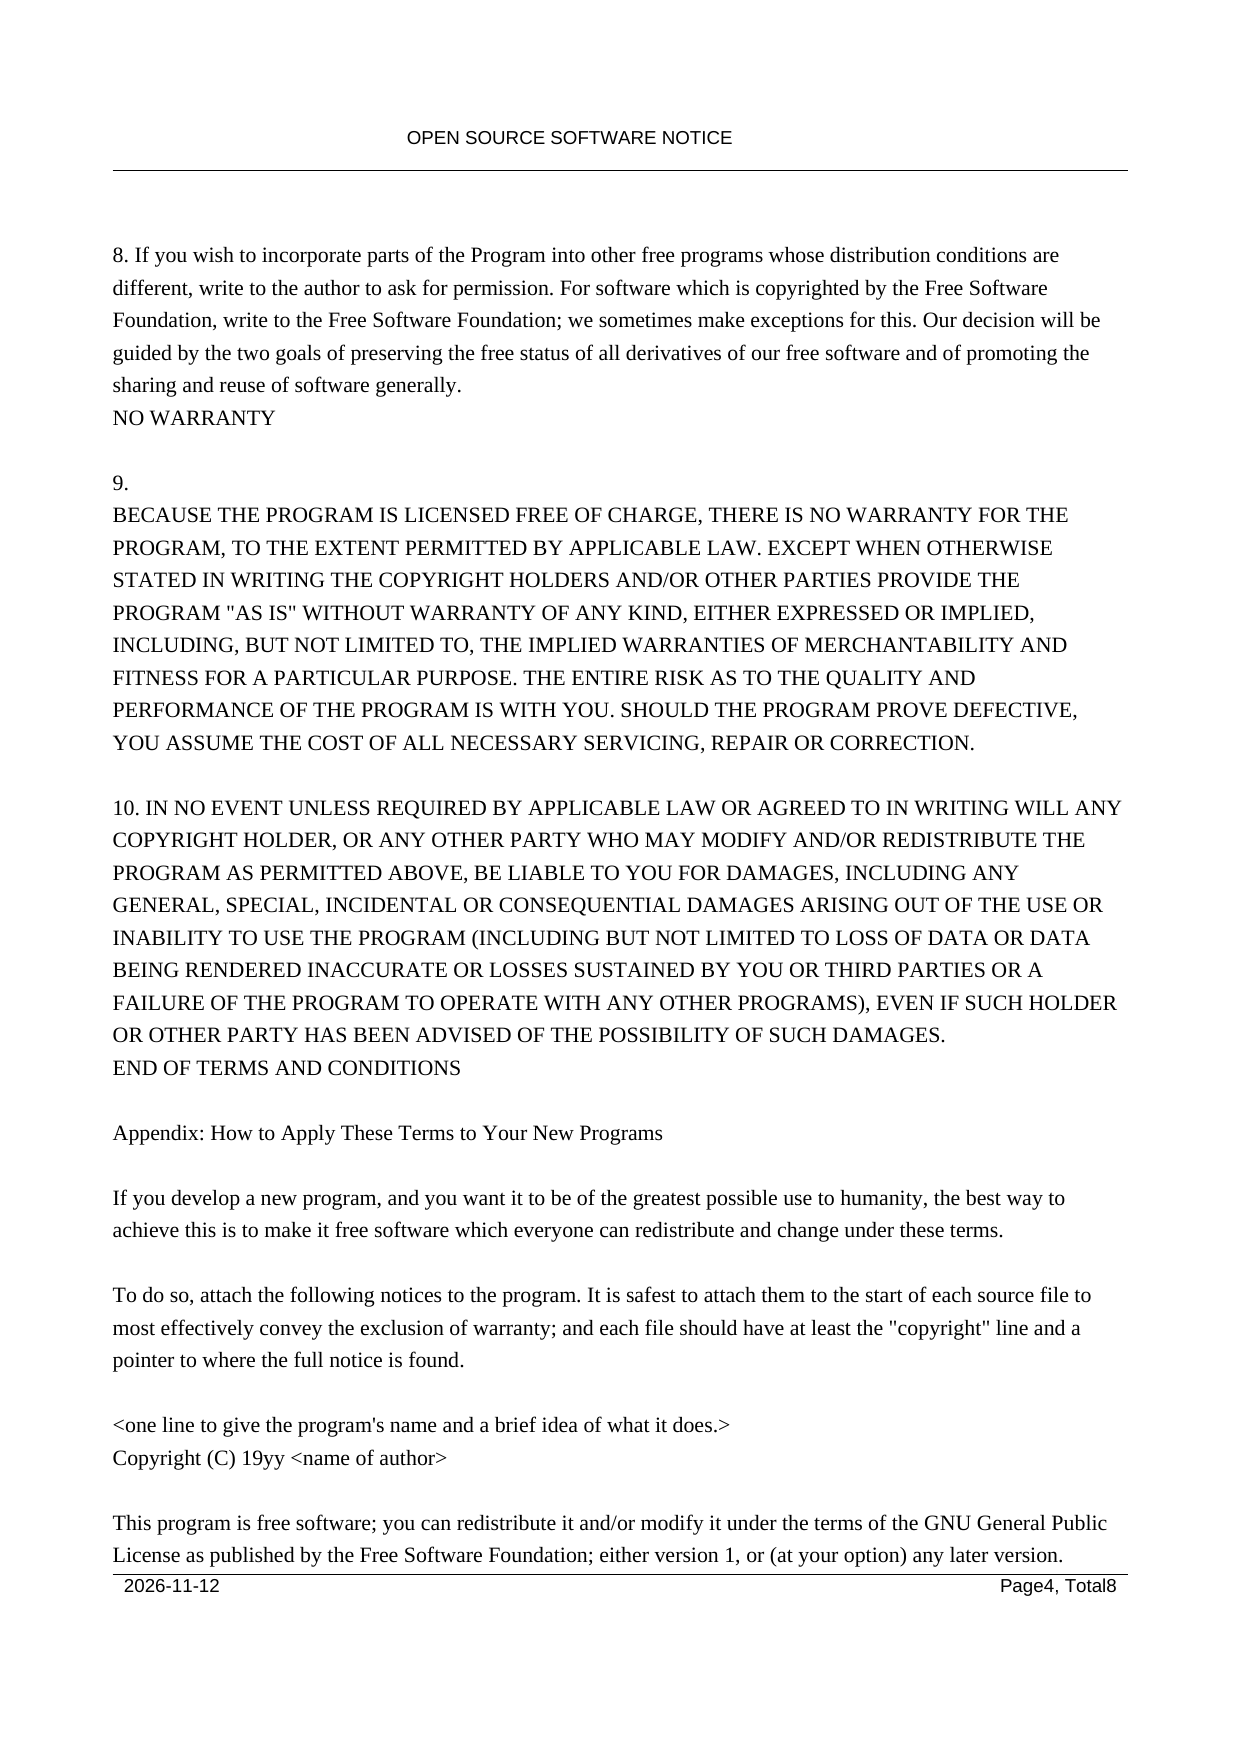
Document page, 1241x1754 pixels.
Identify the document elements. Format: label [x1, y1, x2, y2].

text [112, 206, 1128, 1571]
